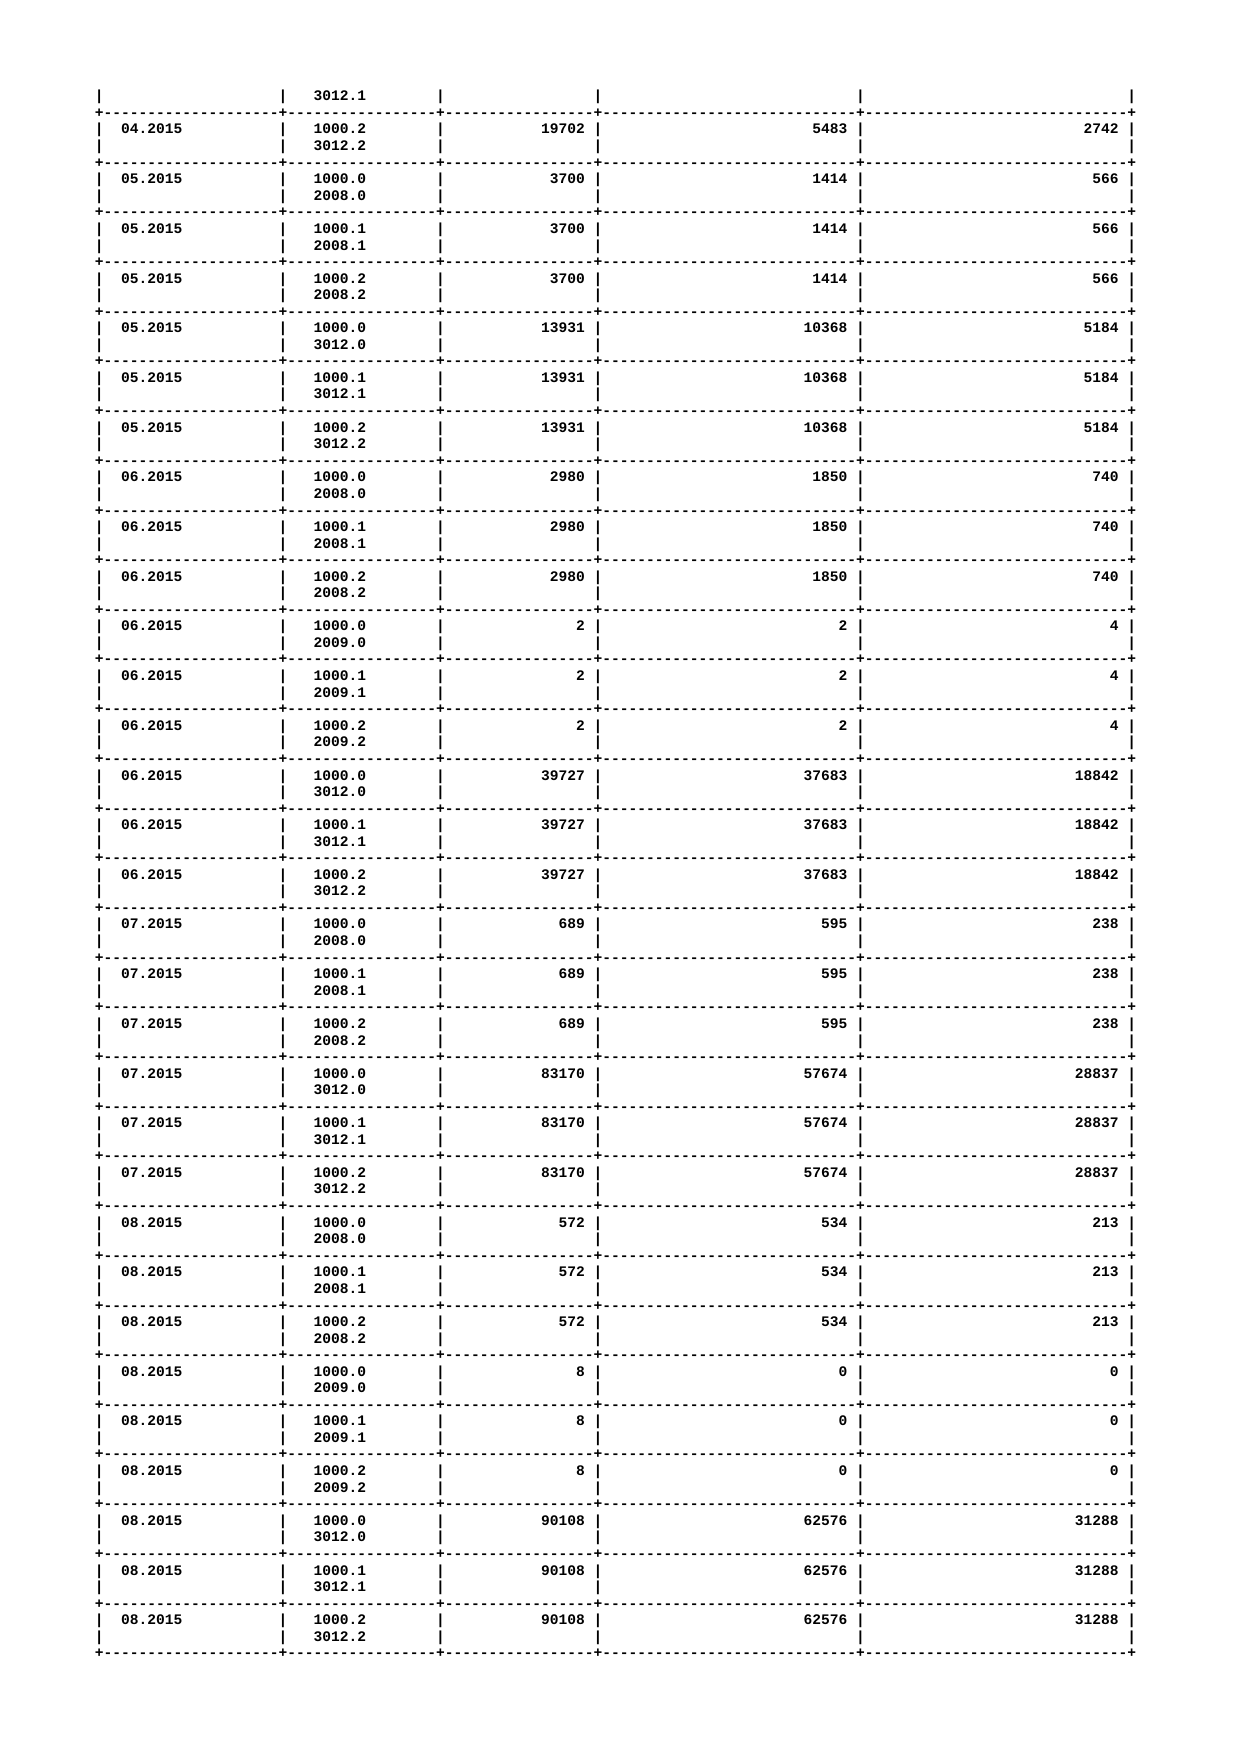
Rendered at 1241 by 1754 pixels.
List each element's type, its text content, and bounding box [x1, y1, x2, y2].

text | | 3012.2 | | | | [94, 436, 1146, 453]
text | 06.2015 | 1000.0 | 2 | 2 | 4 | [94, 619, 1146, 635]
text | 08.2015 | 1000.2 | 8 | 0 | 0 | [94, 1463, 1146, 1480]
text | | 2008.2 | | | | [94, 586, 1146, 602]
text | | 2009.2 | | | | [94, 1480, 1146, 1496]
text +--------------------+-----------------+-----------------+-----------------------------+------------------------------+ [94, 1397, 1146, 1414]
text | | 3012.1 | | | | [94, 89, 1146, 105]
text | 08.2015 | 1000.0 | 8 | 0 | 0 | [94, 1364, 1146, 1381]
text | | 2009.0 | | | | [94, 635, 1146, 652]
text | | 2008.2 | | | | [94, 1331, 1146, 1347]
text | 07.2015 | 1000.2 | 689 | 595 | 238 | [94, 1016, 1146, 1033]
text | 08.2015 | 1000.2 | 572 | 534 | 213 | [94, 1314, 1146, 1331]
text | 08.2015 | 1000.0 | 90108 | 62576 | 31288 | [94, 1513, 1146, 1529]
text | | 2009.1 | | | | [94, 685, 1146, 701]
text +--------------------+-----------------+-----------------+-----------------------------+------------------------------+ [94, 354, 1146, 370]
text | 07.2015 | 1000.0 | 83170 | 57674 | 28837 | [94, 1066, 1146, 1082]
text +--------------------+-----------------+-----------------+-----------------------------+------------------------------+ [94, 851, 1146, 867]
text | | 3012.1 | | | | [94, 1132, 1146, 1149]
text | | 3012.1 | | | | [94, 1579, 1146, 1596]
text +--------------------+-----------------+-----------------+-----------------------------+------------------------------+ [94, 900, 1146, 917]
text | 04.2015 | 1000.2 | 19702 | 5483 | 2742 | [94, 122, 1146, 138]
text | 07.2015 | 1000.1 | 83170 | 57674 | 28837 | [94, 1116, 1146, 1132]
text | 06.2015 | 1000.1 | 39727 | 37683 | 18842 | [94, 817, 1146, 834]
text +--------------------+-----------------+-----------------+-----------------------------+------------------------------+ [94, 1149, 1146, 1165]
text +--------------------+-----------------+-----------------+-----------------------------+------------------------------+ [94, 999, 1146, 1016]
text | 06.2015 | 1000.0 | 39727 | 37683 | 18842 | [94, 768, 1146, 784]
text | 08.2015 | 1000.2 | 90108 | 62576 | 31288 | [94, 1612, 1146, 1629]
text | | 3012.1 | | | | [94, 387, 1146, 403]
text +--------------------+-----------------+-----------------+-----------------------------+------------------------------+ [94, 652, 1146, 668]
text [94, 155, 1146, 171]
text | 05.2015 | 1000.2 | 13931 | 10368 | 5184 | [94, 420, 1146, 436]
text | 08.2015 | 1000.0 | 572 | 534 | 213 | [94, 1215, 1146, 1231]
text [94, 1596, 1146, 1612]
text | | 3012.1 | | | | [94, 834, 1146, 851]
text | 05.2015 | 1000.2 | 3700 | 1414 | 566 | [94, 271, 1146, 287]
text | | 2008.1 | | | | [94, 536, 1146, 552]
text +--------------------+-----------------+-----------------+-----------------------------+------------------------------+ [94, 1347, 1146, 1364]
text | | 3012.0 | | | | [94, 784, 1146, 801]
text | | 3012.0 | | | | [94, 337, 1146, 354]
text +--------------------+-----------------+-----------------+-----------------------------+------------------------------+ [94, 254, 1146, 271]
text | | 3012.2 | | | | [94, 1182, 1146, 1198]
text +--------------------+-----------------+-----------------+-----------------------------+------------------------------+ [94, 1496, 1146, 1513]
text +--------------------+-----------------+-----------------+-----------------------------+------------------------------+ [94, 950, 1146, 966]
text +--------------------+-----------------+-----------------+-----------------------------+------------------------------+ [94, 801, 1146, 817]
text | | 3012.0 | | | | [94, 1529, 1146, 1546]
text +--------------------+-----------------+-----------------+-----------------------------+------------------------------+ [94, 503, 1146, 519]
text | | 2008.0 | | | | [94, 486, 1146, 503]
text +--------------------+-----------------+-----------------+-----------------------------+------------------------------+ [94, 1447, 1146, 1463]
text | | 3012.2 | | | | [94, 1629, 1146, 1646]
text | 07.2015 | 1000.2 | 83170 | 57674 | 28837 | [94, 1165, 1146, 1182]
text +--------------------+-----------------+-----------------+-----------------------------+------------------------------+ [94, 453, 1146, 469]
text | 06.2015 | 1000.1 | 2980 | 1850 | 740 | [94, 519, 1146, 536]
text | 08.2015 | 1000.1 | 572 | 534 | 213 | [94, 1264, 1146, 1281]
text | 05.2015 | 1000.0 | 3700 | 1414 | 566 | [94, 171, 1146, 188]
text | 06.2015 | 1000.0 | 2980 | 1850 | 740 | [94, 469, 1146, 486]
text | 06.2015 | 1000.1 | 2 | 2 | 4 | [94, 668, 1146, 685]
text +--------------------+-----------------+-----------------+-----------------------------+------------------------------+ [94, 552, 1146, 569]
text +--------------------+-----------------+-----------------+-----------------------------+------------------------------+ [94, 701, 1146, 718]
text | | 2008.2 | | | | [94, 287, 1146, 304]
text +--------------------+-----------------+-----------------+-----------------------------+------------------------------+ [94, 1298, 1146, 1314]
text | 06.2015 | 1000.2 | 2980 | 1850 | 740 | [94, 569, 1146, 586]
text | 07.2015 | 1000.1 | 689 | 595 | 238 | [94, 966, 1146, 983]
text | | 3012.2 | | | | [94, 138, 1146, 155]
text | 06.2015 | 1000.2 | 39727 | 37683 | 18842 | [94, 867, 1146, 884]
text | | 2008.0 | | | | [94, 188, 1146, 204]
text | | 2008.2 | | | | [94, 1033, 1146, 1049]
text | | 3012.2 | | | | [94, 884, 1146, 900]
text +--------------------+-----------------+-----------------+-----------------------------+------------------------------+ [94, 1248, 1146, 1264]
text | 08.2015 | 1000.1 | 90108 | 62576 | 31288 | [94, 1563, 1146, 1579]
text | | 2009.0 | | | | [94, 1381, 1146, 1397]
text | 07.2015 | 1000.0 | 689 | 595 | 238 | [94, 917, 1146, 933]
text +--------------------+-----------------+-----------------+-----------------------------+------------------------------+ [94, 1546, 1146, 1563]
text | | 2008.1 | | | | [94, 983, 1146, 999]
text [94, 105, 1146, 122]
text | 05.2015 | 1000.0 | 13931 | 10368 | 5184 | [94, 321, 1146, 337]
text +--------------------+-----------------+-----------------+-----------------------------+------------------------------+ [94, 1049, 1146, 1066]
text | | 2008.0 | | | | [94, 1231, 1146, 1248]
text +--------------------+-----------------+-----------------+-----------------------------+------------------------------+ [94, 602, 1146, 619]
text +--------------------+-----------------+-----------------+-----------------------------+------------------------------+ [94, 1198, 1146, 1215]
text | | 2009.2 | | | | [94, 734, 1146, 751]
text +--------------------+-----------------+-----------------+-----------------------------+------------------------------+ [94, 751, 1146, 768]
text | 05.2015 | 1000.1 | 13931 | 10368 | 5184 | [94, 370, 1146, 387]
text +--------------------+-----------------+-----------------+-----------------------------+------------------------------+ [94, 304, 1146, 321]
text | 06.2015 | 1000.2 | 2 | 2 | 4 | [94, 718, 1146, 734]
text +--------------------+-----------------+-----------------+-----------------------------+------------------------------+ [94, 403, 1146, 420]
text | | 2008.0 | | | | [94, 933, 1146, 950]
text +--------------------+-----------------+-----------------+-----------------------------+------------------------------+ [94, 204, 1146, 221]
text +--------------------+-----------------+-----------------+-----------------------------+------------------------------+ [94, 1099, 1146, 1116]
text | | 3012.0 | | | | [94, 1082, 1146, 1099]
text | 05.2015 | 1000.1 | 3700 | 1414 | 566 | [94, 221, 1146, 238]
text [94, 1646, 1146, 1662]
text | | 2008.1 | | | | [94, 1281, 1146, 1298]
text | 08.2015 | 1000.1 | 8 | 0 | 0 | [94, 1414, 1146, 1430]
text | | 2009.1 | | | | [94, 1430, 1146, 1447]
text | | 2008.1 | | | | [94, 238, 1146, 254]
